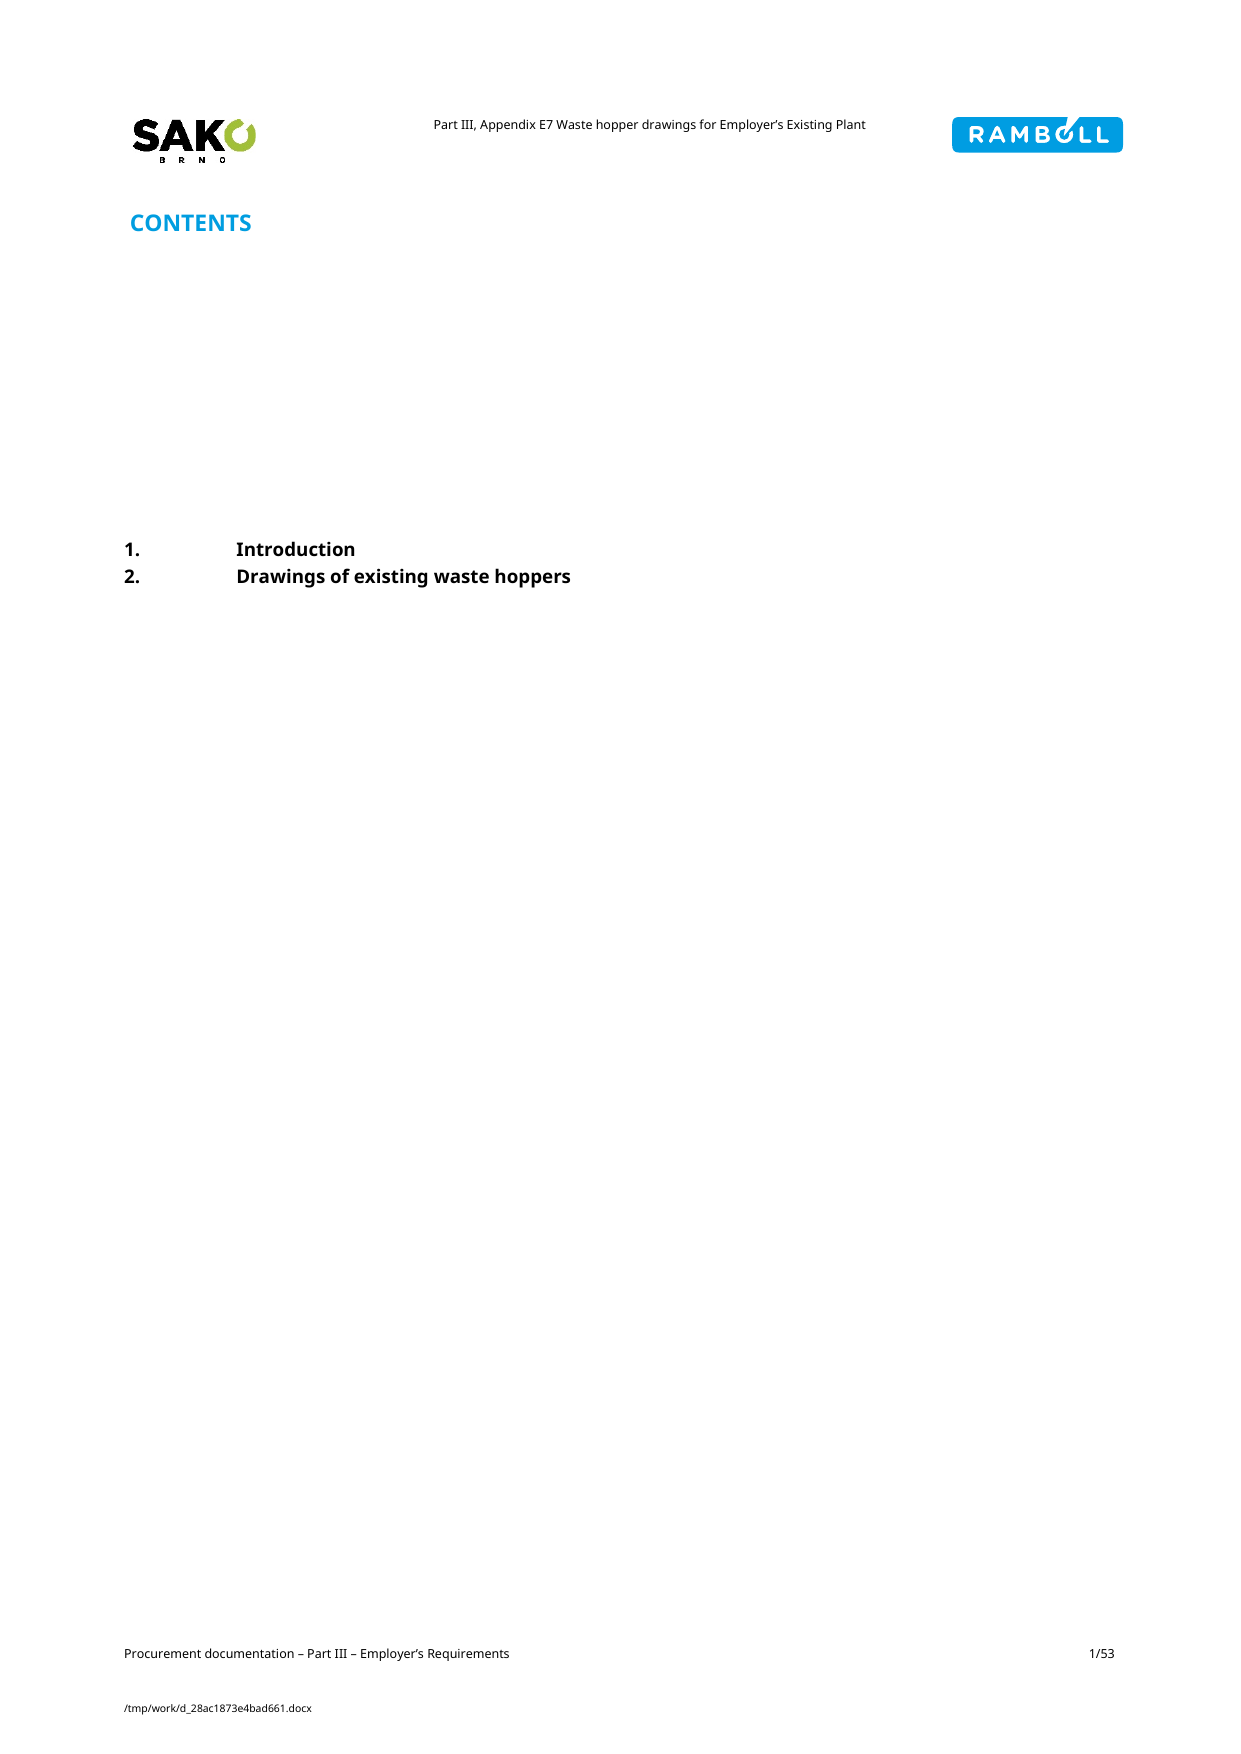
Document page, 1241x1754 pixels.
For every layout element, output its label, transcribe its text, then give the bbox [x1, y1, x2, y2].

text 2. Drawings of existing waste hoppers 3 [124, 562, 880, 589]
picture [132, 119, 256, 163]
text 1. Introduction 2 [124, 535, 880, 562]
table_header Contents [124, 207, 1040, 508]
